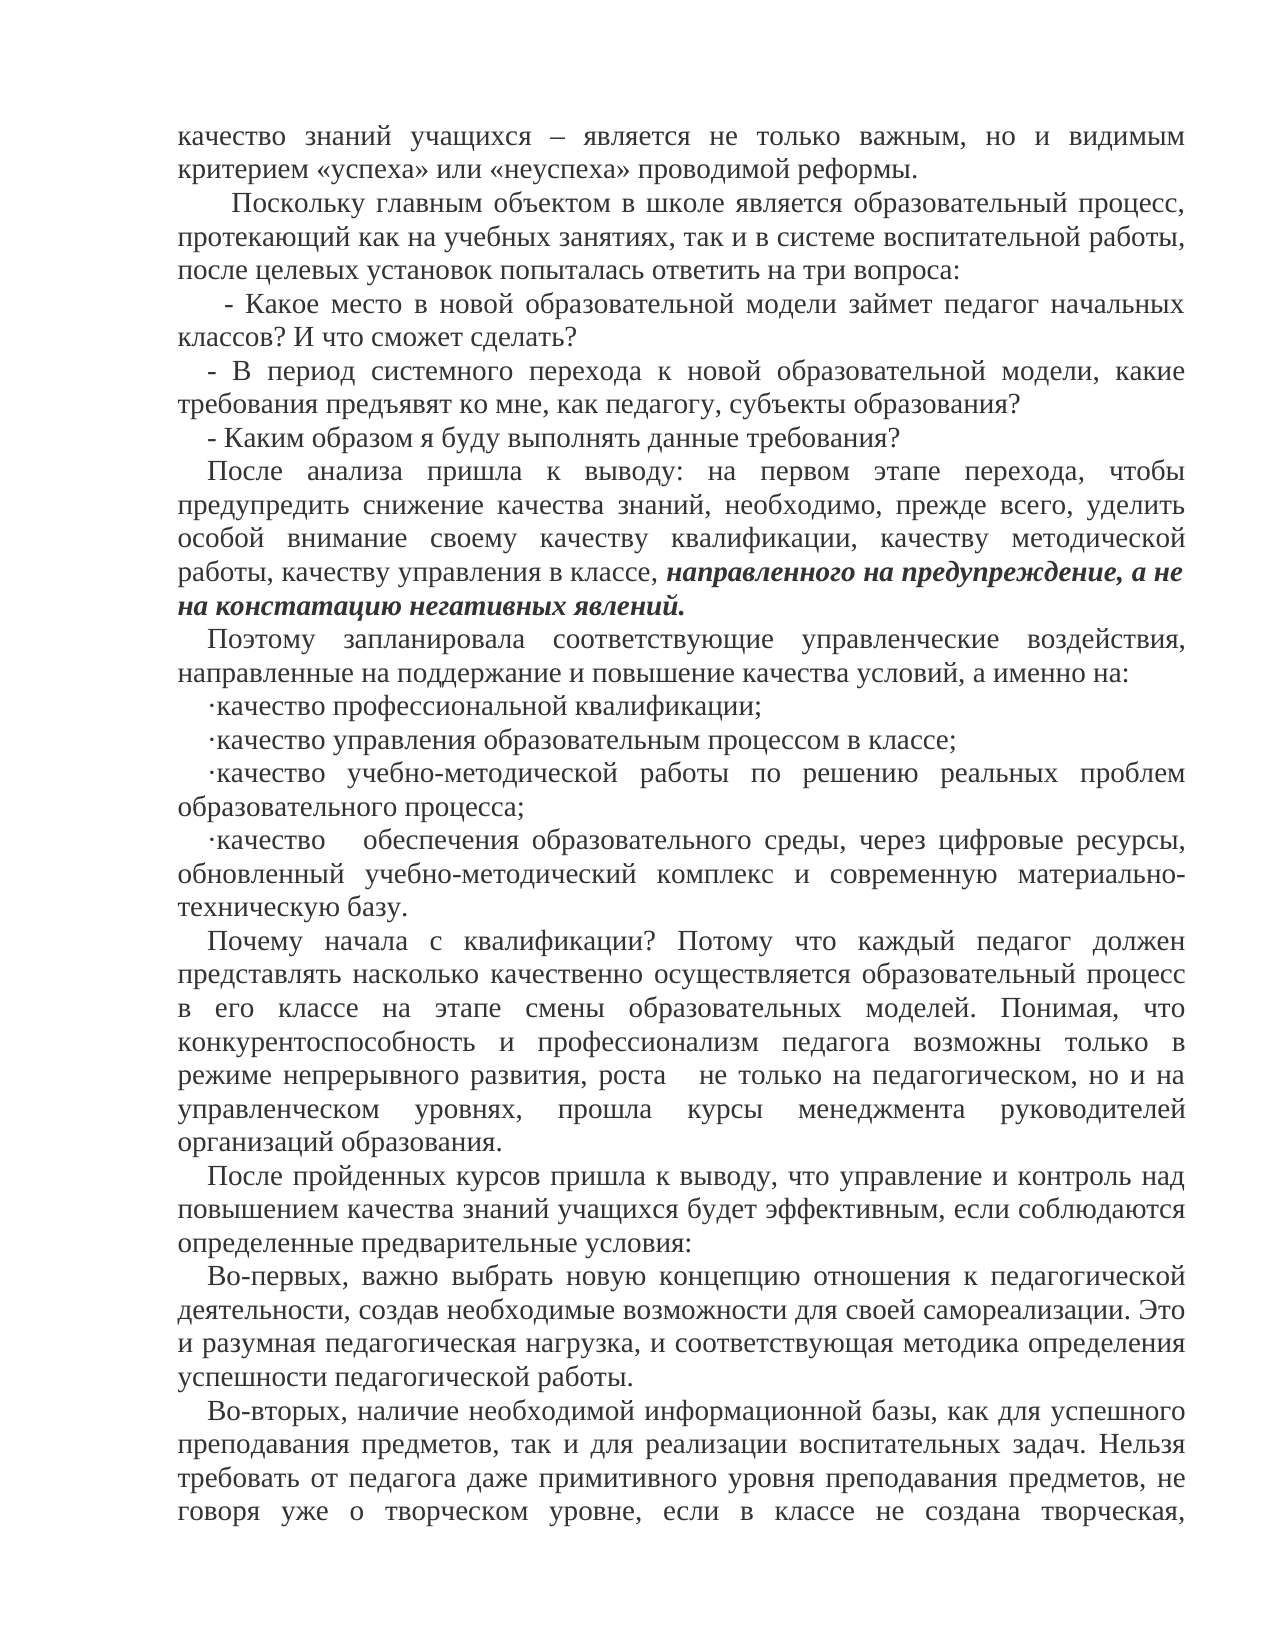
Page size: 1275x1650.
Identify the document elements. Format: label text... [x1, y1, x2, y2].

text ·качество обеспечения образовательного среды, через цифровые ресурсы, обновленный учебно-методический комплекс и современную материально-техническую базу. [177, 822, 1186, 923]
text - Какое место в новой образовательной модели займет педагог начальных классов? И что сможет сделать? [177, 286, 1186, 353]
text ·качество учебно-методической работы по решению реальных проблем образовательного процесса; [177, 755, 1186, 822]
text ·качество профессиональной квалификации; [177, 688, 1186, 722]
text Поскольку главным объектом в школе является образовательный процесс, протекающий как на учебных занятиях, так и в системе воспитательной работы, после целевых установок попыталась ответить на три вопроса: [177, 185, 1186, 286]
text - Каким образом я буду выполнять данные требования? [177, 420, 1186, 453]
text После анализа пришла к выводу: на первом этапе перехода, чтобы предупредить снижение качества знаний, необходимо, прежде всего, уделить особой внимание своему качеству квалификации, качеству методической работы, качеству управления в классе, направленного на предупреждение, а не на констатацию негативных явлений. [177, 453, 1186, 621]
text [177, 1393, 1186, 1527]
text - В период системного перехода к новой образовательной модели, какие требования предъявят ко мне, как педагогу, субъекты образования? [177, 353, 1186, 420]
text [177, 118, 1186, 185]
text После пройденных курсов пришла к выводу, что управление и контроль над повышением качества знаний учащихся будет эффективным, если соблюдаются определенные предварительные условия: [177, 1158, 1186, 1258]
text ·качество управления образовательным процессом в классе; [177, 722, 1186, 755]
text Почему начала с квалификации? Потому что каждый педагог должен представлять насколько качественно осуществляется образовательный процесс в его классе на этапе смены образовательных моделей. Понимая, что конкурентоспособность и профессионализм педагога возможны только в режиме непрерывного развития, роста не только на педагогическом, но и на управленческом уровнях, прошла курсы менеджмента руководителей организаций образования. [177, 923, 1186, 1158]
text Во-первых, важно выбрать новую концепцию отношения к педагогической деятельности, создав необходимые возможности для своей самореализации. Это и разумная педагогическая нагрузка, и соответствующая методика определения успешности педагогической работы. [177, 1258, 1186, 1393]
text Поэтому запланировала соответствующие управленческие воздействия, направленные на поддержание и повышение качества условий, а именно на: [177, 621, 1186, 688]
